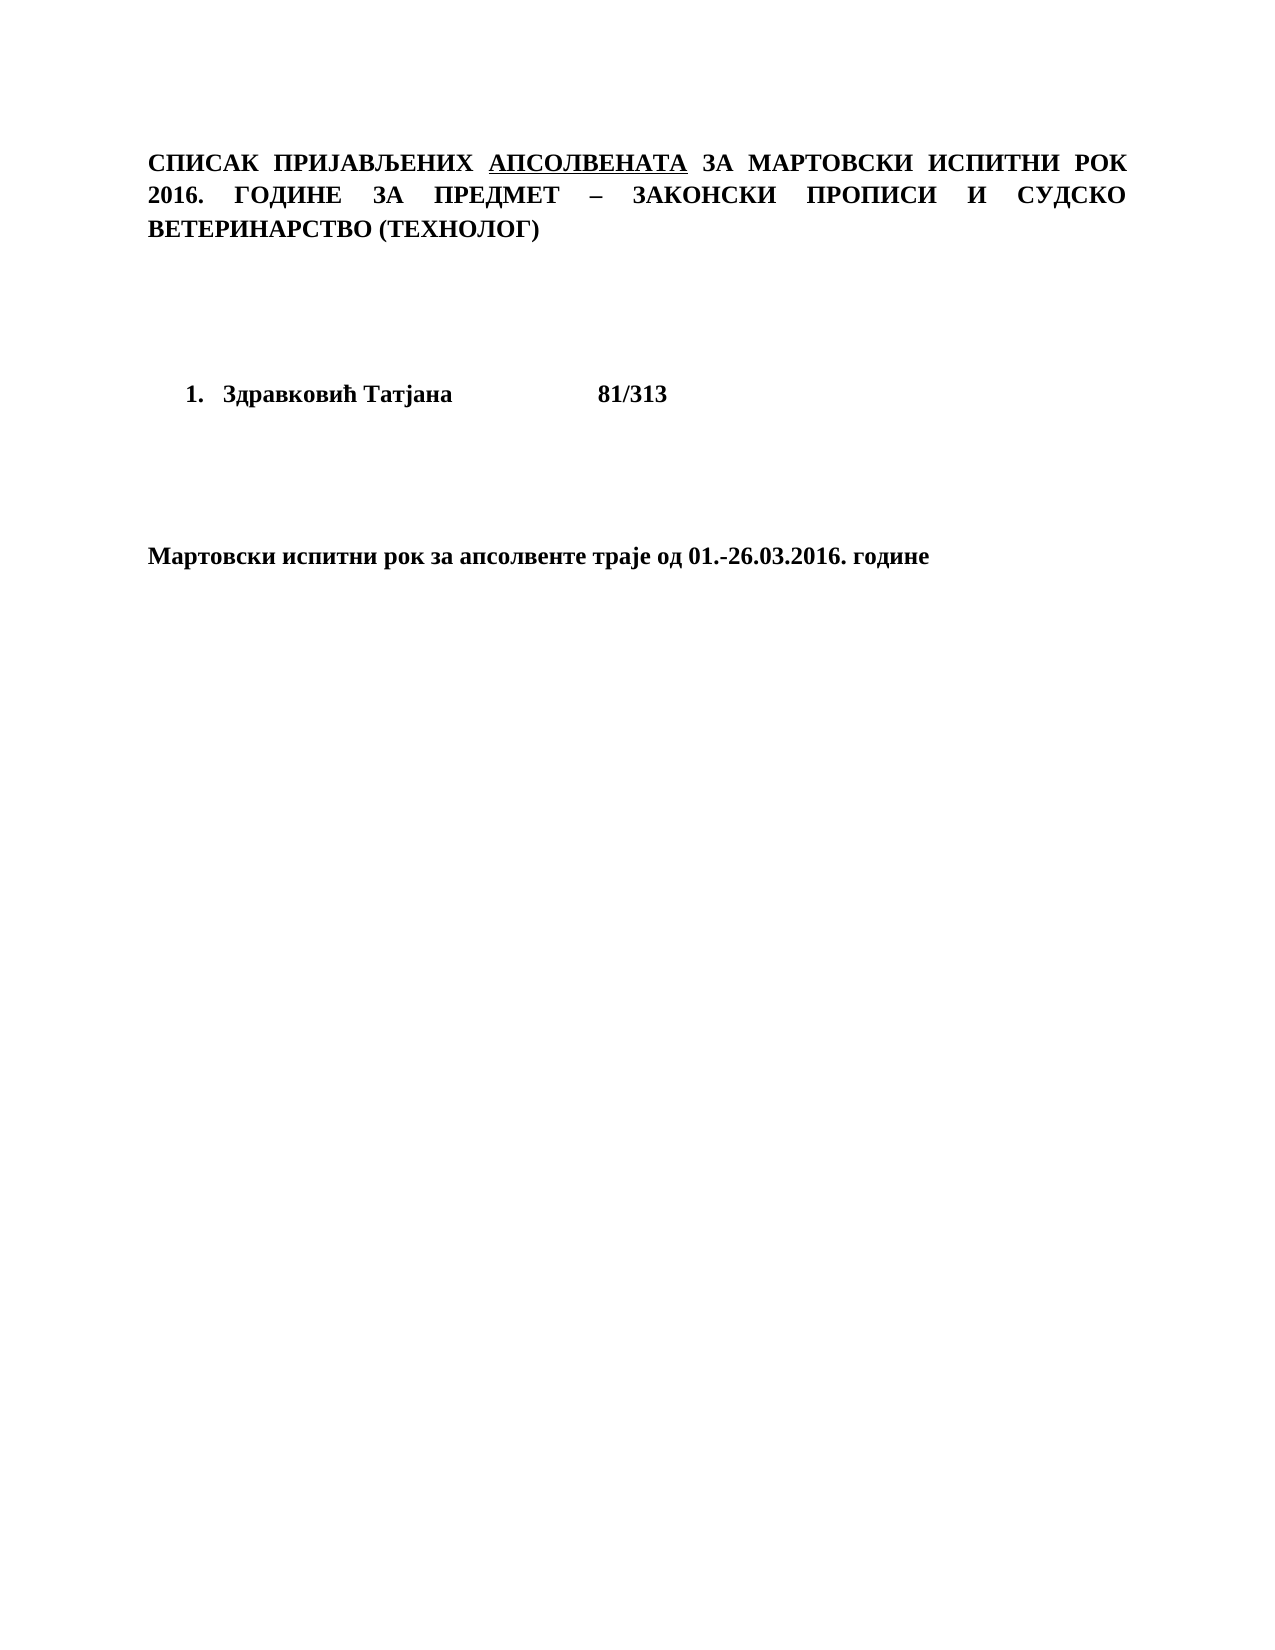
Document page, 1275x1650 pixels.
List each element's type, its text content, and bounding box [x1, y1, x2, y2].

text СПИСАК ПРИЈАВЉЕНИХ АПСОЛВЕНАТА ЗА МАРТОВСКИ ИСПИТНИ РОК 2016. ГОДИНЕ ЗА ПРЕДМЕТ – ЗАКОНСКИ ПРОПИСИ И СУДСКО ВЕТЕРИНАРСТВО (ТЕХНОЛОГ) [148, 148, 1127, 242]
list Здравковић Татјана 81/313 [185, 379, 1127, 408]
text Мартовски испитни рок за апсолвенте траје од 01.-26.03.2016. године [148, 541, 1127, 569]
